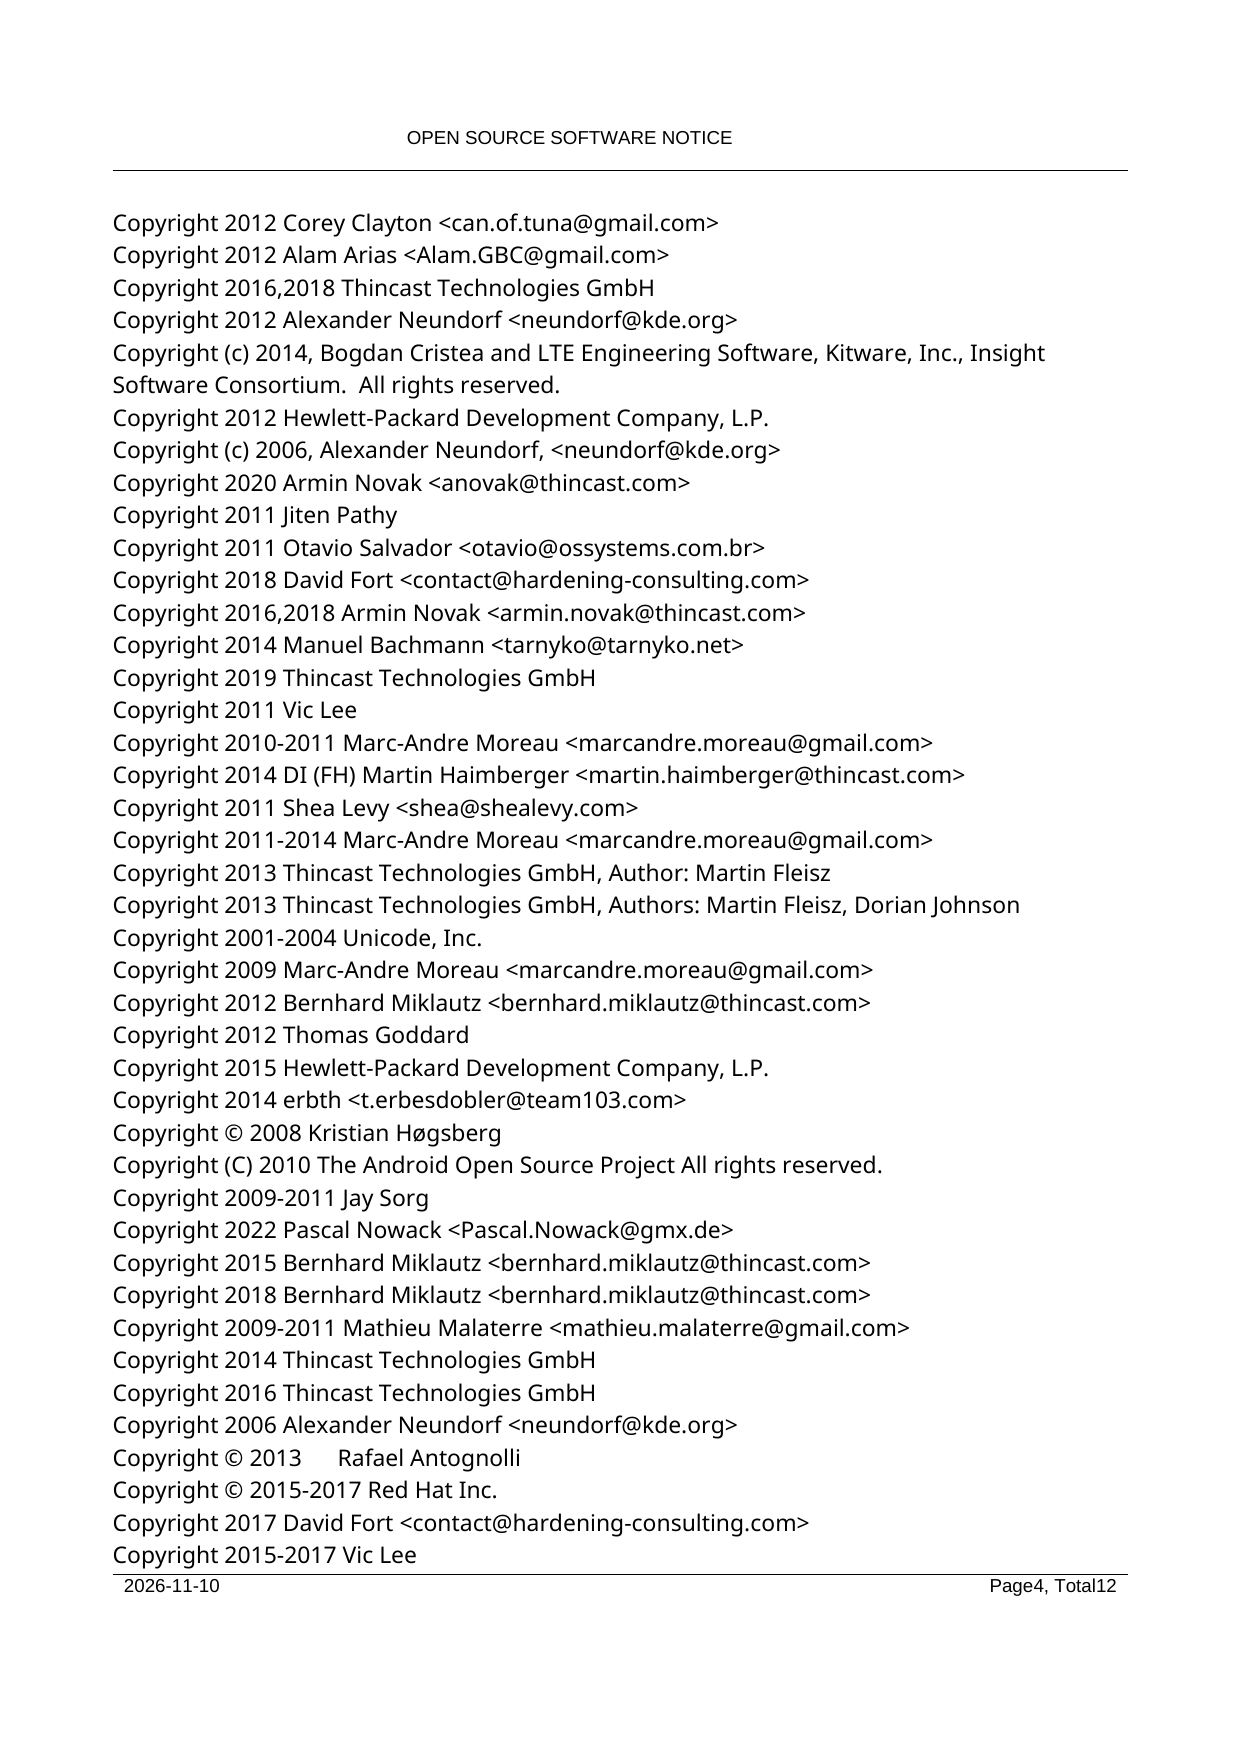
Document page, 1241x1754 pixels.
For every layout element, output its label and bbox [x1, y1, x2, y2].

text [112, 206, 1128, 1571]
